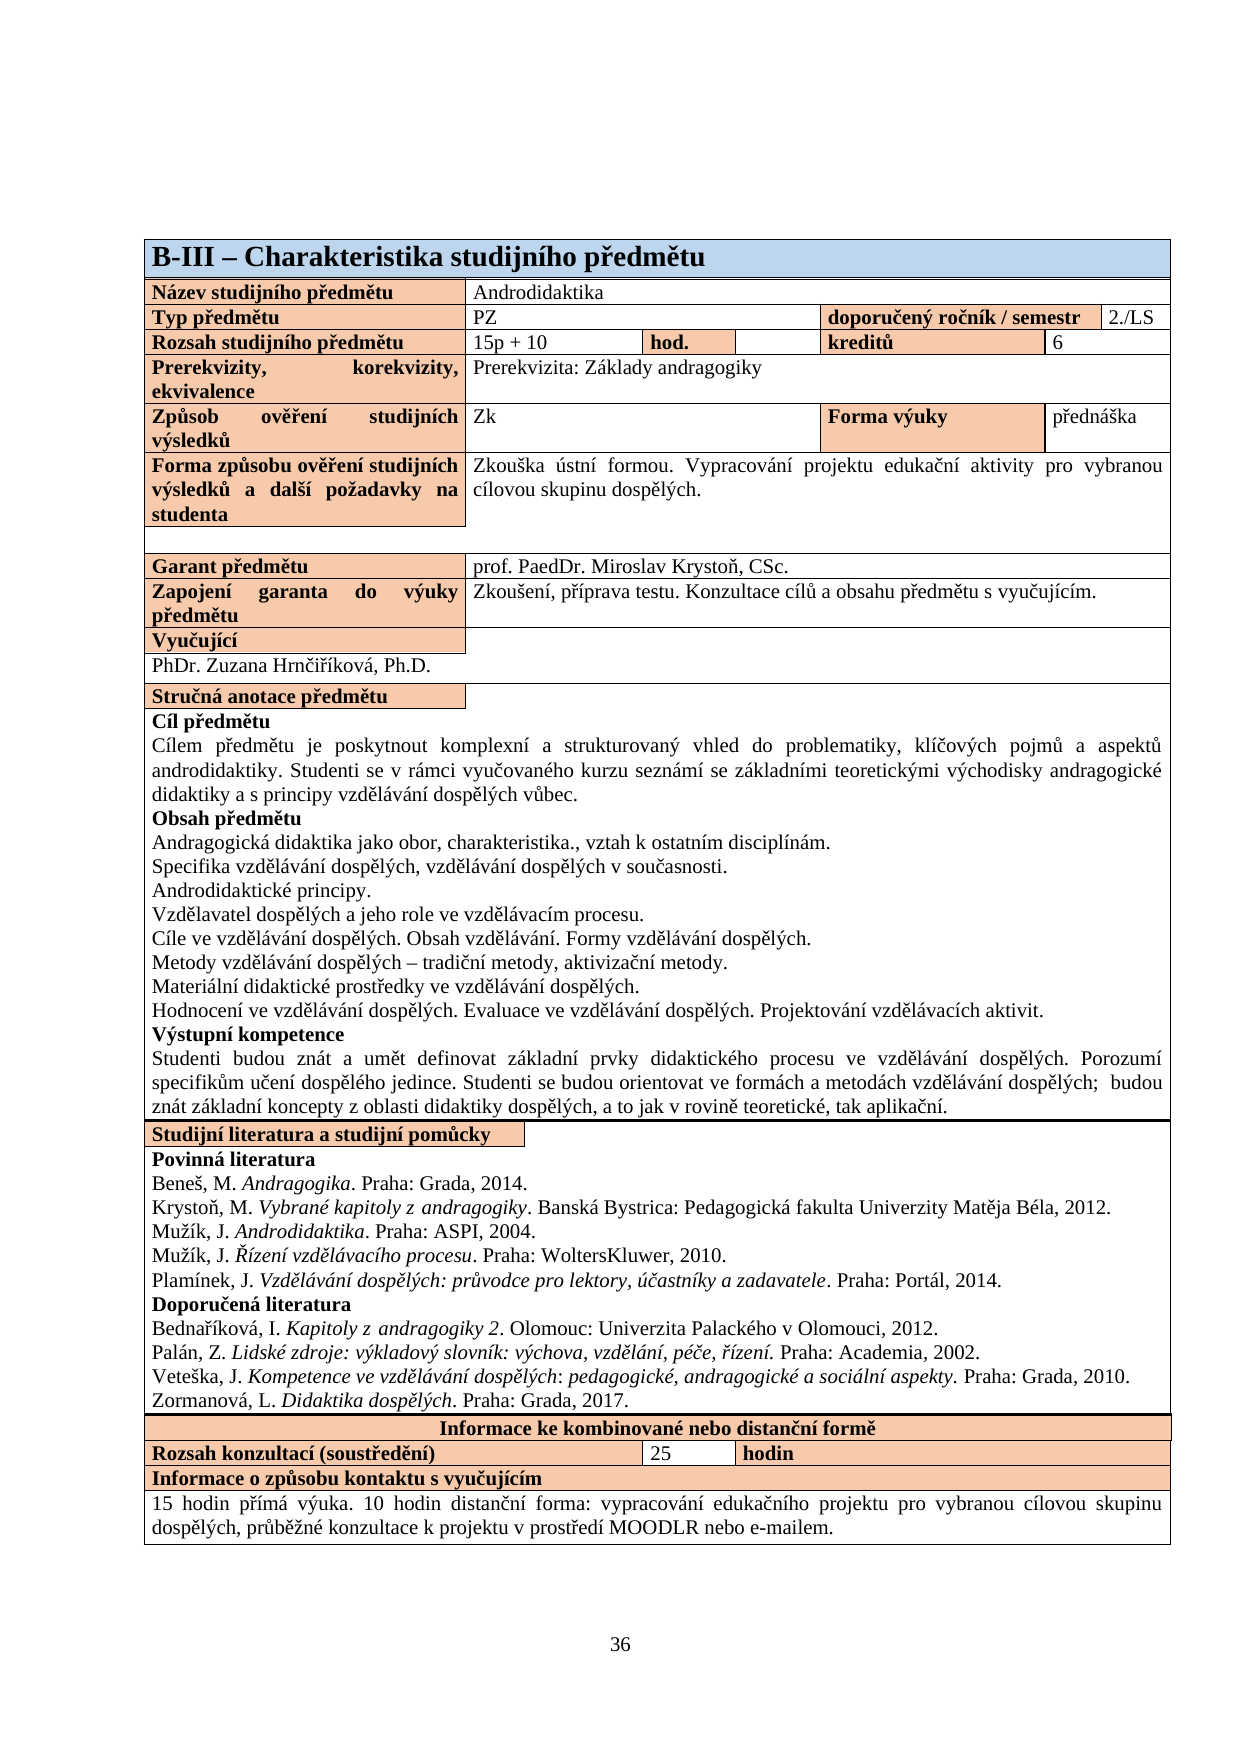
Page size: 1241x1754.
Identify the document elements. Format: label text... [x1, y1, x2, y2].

table_cell Garant předmětu [145, 554, 465, 578]
table_header B-III – Charakteristika studijního předmětu [145, 240, 1170, 277]
table_cell Informace o způsobu kontaktu s vyučujícím [145, 1466, 1170, 1490]
table_cell Povinná literatura Beneš, M. Andragogika. Praha: Grada, 2014. Krystoň, M. Vybrané kapitoly z andragogiky. Banská Bystrica: Pedagogická fakulta Univerzity Matěja Béla, 2012. Mužík, J. Androdidaktika. Praha: ASPI, 2004. Mužík, J. Řízení vzdělávacího procesu. Praha: WoltersKluwer, 2010. Plamínek, J. Vzdělávání dospělých: průvodce pro lektory, účastníky a zadavatele. Praha: Portál, 2014. Doporučená literatura Bednaříková, I. Kapitoly z andragogiky 2. Olomouc: Univerzita Palackého v Olomouci, 2012. Palán, Z. Lidské zdroje: výkladový slovník: výchova, vzdělání, péče, řízení. Praha: Academia, 2002. Veteška, J. Kompetence ve vzdělávání dospělých: pedagogické, andragogické a sociální aspekty. Praha: Grada, 2010. Zormanová, L. Didaktika dospělých. Praha: Grada, 2017. [145, 1146, 1170, 1413]
table_cell [466, 684, 1170, 708]
table_cell 2./LS [1102, 305, 1170, 329]
table_cell Název studijního předmětu [145, 280, 465, 304]
table_cell Informace ke kombinované nebo distanční formě [145, 1416, 1171, 1440]
table_cell Zk [466, 404, 820, 452]
table_cell Cíl předmětu Cílem předmětu je poskytnout komplexní a strukturovaný vhled do problematiky, klíčových pojmů a aspektů androdidaktiky. Studenti se v rámci vyučovaného kurzu seznámí se základními teoretickými východisky andragogické didaktiky a s principy vzdělávání dospělých vůbec. Obsah předmětu Andragogická didaktika jako obor, charakteristika., vztah k ostatním disciplínám. Specifika vzdělávání dospělých, vzdělávání dospělých v současnosti. Androdidaktické principy. Vzdělavatel dospělých a jeho role ve vzdělávacím procesu. Cíle ve vzdělávání dospělých. Obsah vzdělávání. Formy vzdělávání dospělých. Metody vzdělávání dospělých – tradiční metody, aktivizační metody. Materiální didaktické prostředky ve vzdělávání dospělých. Hodnocení ve vzdělávání dospělých. Evaluace ve vzdělávání dospělých. Projektování vzdělávacích aktivit. Výstupní kompetence Studenti budou znát a umět definovat základní prvky didaktického procesu ve vzdělávání dospělých. Porozumí specifikům učení dospělého jedince. Studenti se budou orientovat ve formách a metodách vzdělávání dospělých; budou znát základní koncepty z oblasti didaktiky dospělých, a to jak v rovině teoretické, tak aplikační. [145, 708, 1170, 1118]
table_cell 15 hodin přímá výuka. 10 hodin distanční forma: vypracování edukačního projektu pro vybranou cílovou skupinu dospělých, průběžné konzultace k projektu v prostředí MOODLR nebo e-mailem. [145, 1491, 1170, 1544]
table_cell kreditů [821, 330, 1044, 354]
table_cell Vyučující [145, 628, 465, 652]
table_cell Zapojení garanta do výuky předmětu [145, 579, 465, 627]
table_cell Rozsah konzultací (soustředění) [145, 1441, 642, 1465]
table_cell [145, 526, 1170, 553]
table_cell 25 [643, 1441, 735, 1465]
table_cell hod. [643, 330, 735, 354]
table_cell Způsob ověření studijních výsledků [145, 404, 465, 452]
table_cell [525, 1122, 1170, 1146]
table_cell prof. PaedDr. Miroslav Krystoň, CSc. [466, 554, 1170, 578]
table_cell 15p + 10 [466, 330, 642, 354]
table_cell přednáška [1046, 404, 1170, 452]
table_cell PZ [466, 305, 820, 329]
table_cell Prerekvizita: Základy andragogiky [466, 355, 1170, 403]
table_cell doporučený ročník / semestr [821, 305, 1101, 329]
table_cell Zkoušení, příprava testu. Konzultace cílů a obsahu předmětu s vyučujícím. [466, 579, 1170, 627]
table_cell [736, 330, 820, 354]
table_cell Forma způsobu ověření studijních výsledků a další požadavky na studenta [145, 453, 465, 526]
table_cell Forma výuky [821, 404, 1044, 452]
table_cell Rozsah studijního předmětu [145, 330, 465, 354]
table_cell PhDr. Zuzana Hrnčiříková, Ph.D. [145, 653, 1170, 683]
table_cell Zkouška ústní formou. Vypracování projektu edukační aktivity pro vybranou cílovou skupinu dospělých. [466, 453, 1170, 526]
table_cell [466, 628, 1170, 652]
table_cell Typ předmětu [145, 305, 465, 329]
table_cell Androdidaktika [466, 280, 1170, 304]
table_cell Stručná anotace předmětu [145, 684, 465, 708]
table_cell 6 [1046, 330, 1170, 354]
table_cell hodin [736, 1441, 1170, 1465]
table_cell Prerekvizity, korekvizity, ekvivalence [145, 355, 465, 403]
table_cell Studijní literatura a studijní pomůcky [145, 1122, 524, 1146]
